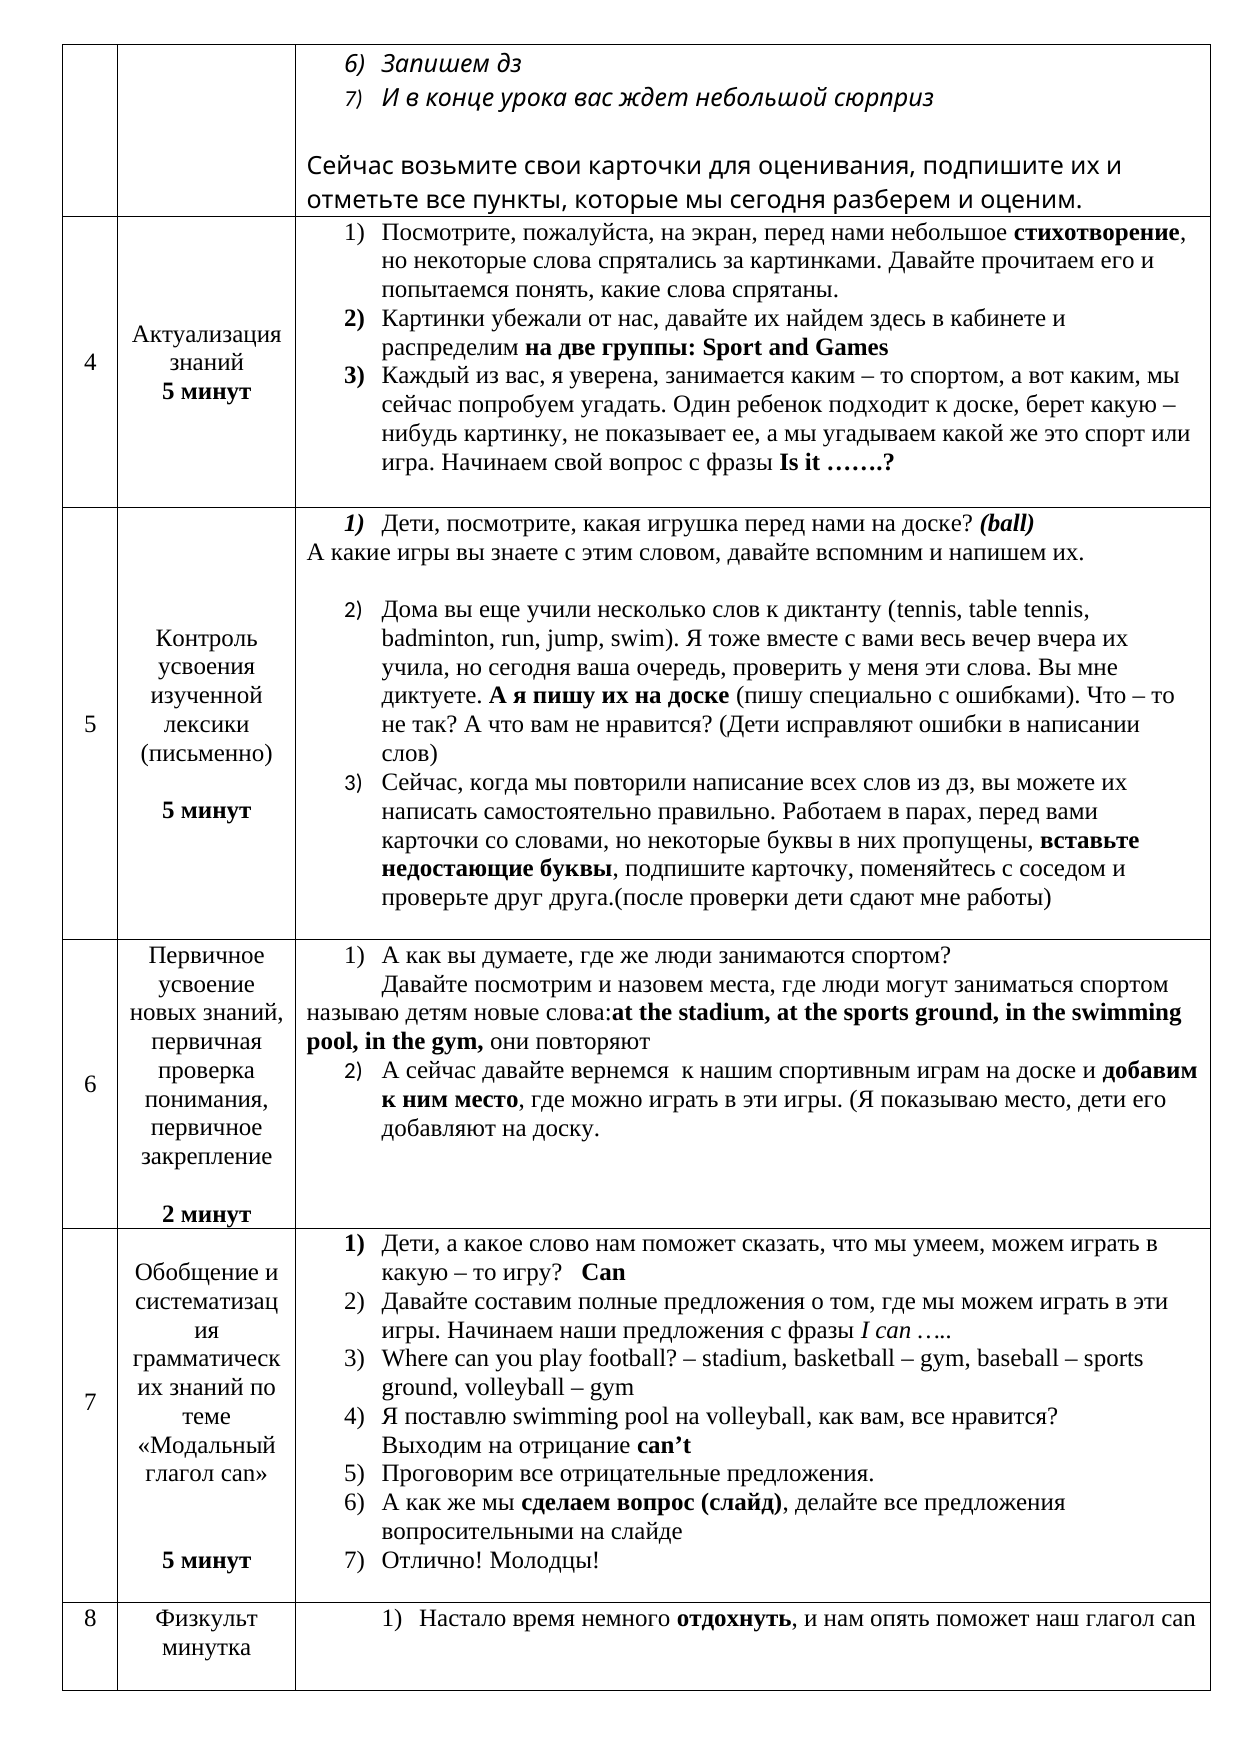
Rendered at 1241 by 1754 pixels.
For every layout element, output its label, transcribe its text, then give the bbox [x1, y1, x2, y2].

table_cell 7 [63, 1229, 117, 1602]
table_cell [118, 1603, 295, 1689]
table_cell Контроль усвоения изученной лексики (письменно) 5 минут [118, 508, 295, 939]
table_cell Дети, посмотрите, какая игрушка перед нами на доске? (ball) А какие игры вы знаете с этим словом, давайте вспомним и напишем их. Дома вы еще учили несколько слов к диктанту (tennis, table tennis, badminton, run, jump, swim). Я тоже вместе с вами весь вечер вчера их учила, но сегодня ваша очередь, проверить у меня эти слова. Вы мне диктуете. А я пишу их на доске (пишу специально с ошибками). Что – то не так? А что вам не нравится? (Дети исправляют ошибки в написании слов) Сейчас, когда мы повторили написание всех слов из дз, вы можете их написать самостоятельно правильно. Работаем в парах, перед вами карточки со словами, но некоторые буквы в них пропущены, вставьте недостающие буквы, подпишите карточку, поменяйтесь с соседом и проверьте друг друга.(после проверки дети сдают мне работы) [296, 508, 1210, 939]
table_cell А как вы думаете, где же люди занимаются спортом? Давайте посмотрим и назовем места, где люди могут заниматься спортом называю детям новые слова:at the stadium, at the sports ground, in the swimming pool, in the gym, они повторяют А сейчас давайте вернемся к нашим спортивным играм на доске и добавим к ним место, где можно играть в эти игры. (Я показываю место, дети его добавляют на доску. [296, 940, 1210, 1227]
table_cell Первичное усвоение новых знаний, первичная проверка понимания, первичное закрепление 2 минут [118, 940, 295, 1227]
table_cell 4 [63, 217, 117, 507]
table_cell 6 [63, 940, 117, 1227]
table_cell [118, 45, 295, 216]
table_cell Обобщение и систематизация грамматических знаний по теме «Модальный глагол can» 5 минут [118, 1229, 295, 1602]
table_cell 5 [63, 508, 117, 939]
table_cell Актуализация знаний 5 минут [118, 217, 295, 507]
table_cell Дети, а какое слово нам поможет сказать, что мы умеем, можем играть в какую – то игру? Can Давайте составим полные предложения о том, где мы можем играть в эти игры. Начинаем наши предложения с фразы I can ….. Where can you play football? – stadium, basketball – gym, baseball – sports ground, volleyball – gym Я поставлю swimming pool на volleyball, как вам, все нравится? Выходим на отрицание can’t Проговорим все отрицательные предложения. А как же мы сделаем вопрос (слайд), делайте все предложения вопросительными на слайде Отлично! Молодцы! [296, 1229, 1210, 1602]
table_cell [296, 45, 1210, 216]
table_cell Посмотрите, пожалуйста, на экран, перед нами небольшое стихотворение, но некоторые слова спрятались за картинками. Давайте прочитаем его и попытаемся понять, какие слова спрятаны. Картинки убежали от нас, давайте их найдем здесь в кабинете и распределим на две группы: Sport and Games Каждый из вас, я уверена, занимается каким – то спортом, а вот каким, мы сейчас попробуем угадать. Один ребенок подходит к доске, берет какую – нибудь картинку, не показывает ее, а мы угадываем какой же это спорт или игра. Начинаем свой вопрос с фразы Is it …….? [296, 217, 1210, 507]
table_cell 8 [63, 1603, 117, 1689]
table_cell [296, 1603, 1210, 1689]
table_cell 3 [63, 45, 117, 216]
